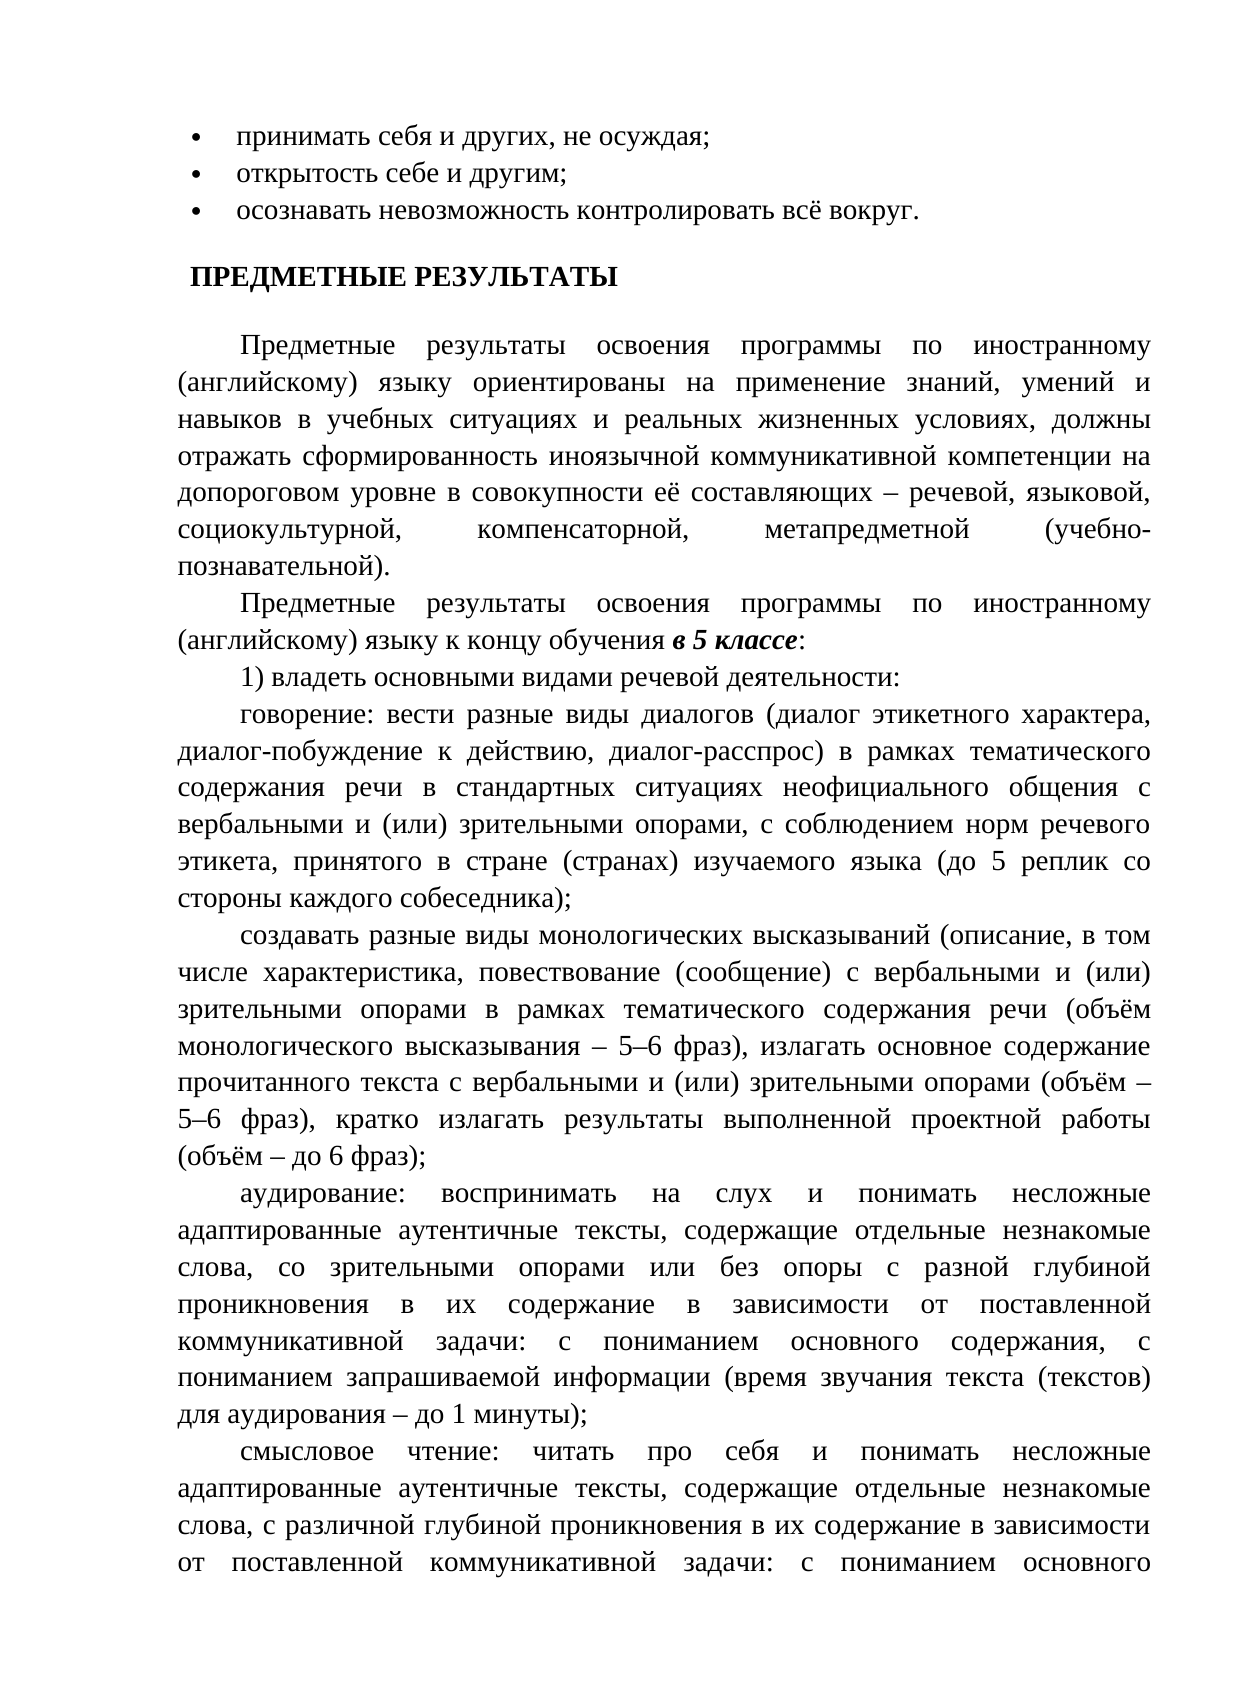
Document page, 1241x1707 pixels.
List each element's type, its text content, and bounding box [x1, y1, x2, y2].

text аудирование: воспринимать на слух и понимать несложные адаптированные аутентичные тексты, содержащие отдельные незнакомые слова, со зрительными опорами или без опоры с разной глубиной проникновения в их содержание в зависимости от поставленной коммуникативной задачи: с пониманием основного содержания, с пониманием запрашиваемой информации (время звучания текста (текстов) для аудирования – до 1 минуты); [177, 1175, 1152, 1430]
list принимать себя и других, не осуждая; [192, 118, 1152, 152]
text 1) владеть основными видами речевой деятельности: [177, 659, 1152, 692]
list открытость себе и другим; [192, 155, 1152, 188]
text ПРЕДМЕТНЫЕ РЕЗУЛЬТАТЫ [190, 259, 1152, 293]
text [177, 1433, 1152, 1577]
text Предметные результаты освоения программы по иностранному (английскому) языку к концу обучения в 5 классе: [177, 585, 1152, 656]
text Предметные результаты освоения программы по иностранному (английскому) языку ориентированы на применение знаний, умений и навыков в учебных ситуациях и реальных жизненных условиях, должны отражать сформированность иноязычной коммуникативной компетенции на допороговом уровне в совокупности её составляющих – речевой, языковой, социокультурной, компенсаторной, метапредметной (учебно-познавательной). [177, 327, 1152, 582]
text говорение: вести разные виды диалогов (диалог этикетного характера, диалог-побуждение к действию, диалог-расспрос) в рамках тематического содержания речи в стандартных ситуациях неофициального общения с вербальными и (или) зрительными опорами, с соблюдением норм речевого этикета, принятого в стране (странах) изучаемого языка (до 5 реплик со стороны каждого собеседника); [177, 696, 1152, 914]
text создавать разные виды монологических высказываний (описание, в том числе характеристика, повествование (сообщение) с вербальными и (или) зрительными опорами в рамках тематического содержания речи (объём монологического высказывания – 5–6 фраз), излагать основное содержание прочитанного текста с вербальными и (или) зрительными опорами (объём – 5–6 фраз), кратко излагать результаты выполненной проектной работы (объём – до 6 фраз); [177, 917, 1152, 1172]
list осознавать невозможность контролировать всё вокруг. [192, 192, 1152, 225]
